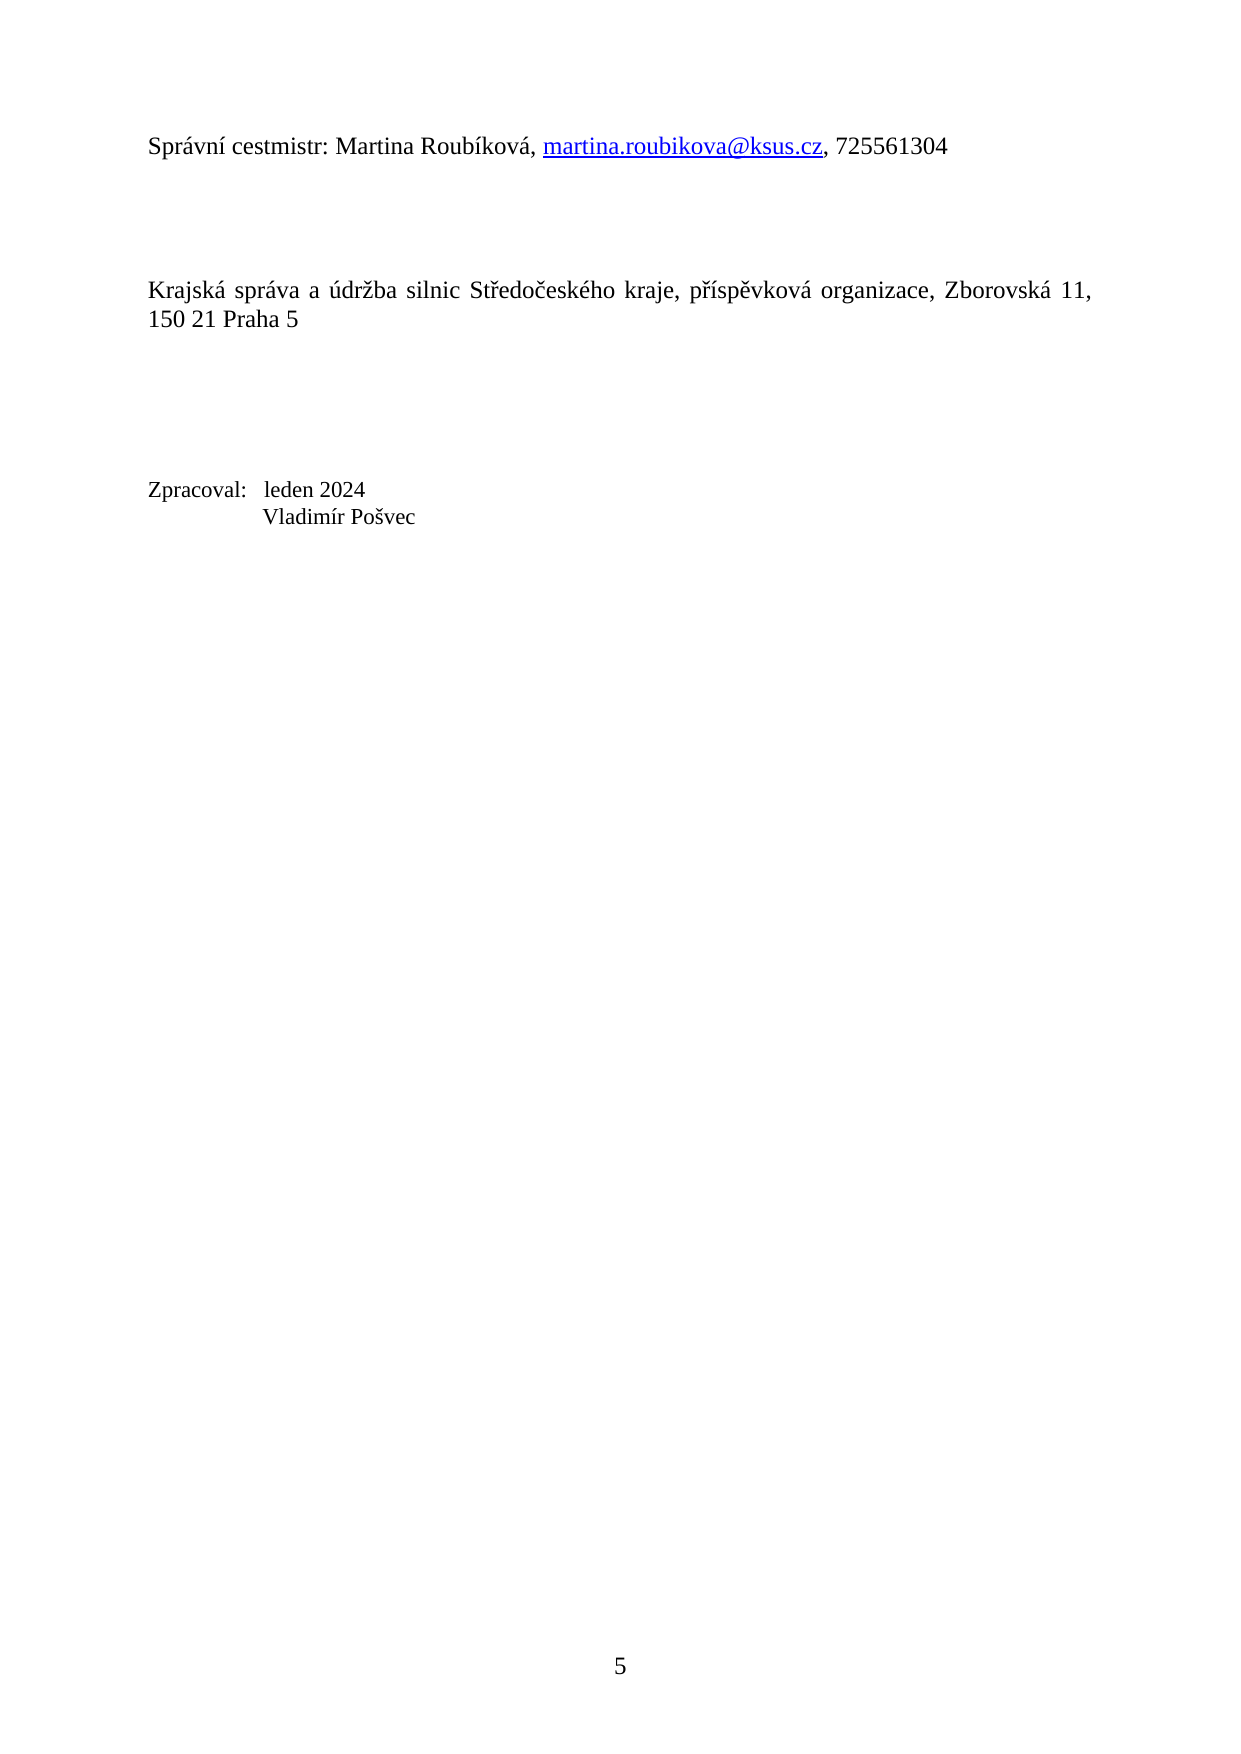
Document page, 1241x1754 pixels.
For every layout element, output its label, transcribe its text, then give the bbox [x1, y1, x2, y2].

text Zpracoval: leden 2024 [148, 476, 1092, 503]
text Krajská správa a údržba silnic Středočeského kraje, příspěvková organizace, Zborovská 11, 150 21 Praha 5 [148, 275, 1092, 333]
text Správní cestmistr: Martina Roubíková, martina.roubikova@ksus.cz, 725561304 [148, 131, 1092, 160]
text Vladimír Pošvec [148, 503, 1092, 529]
